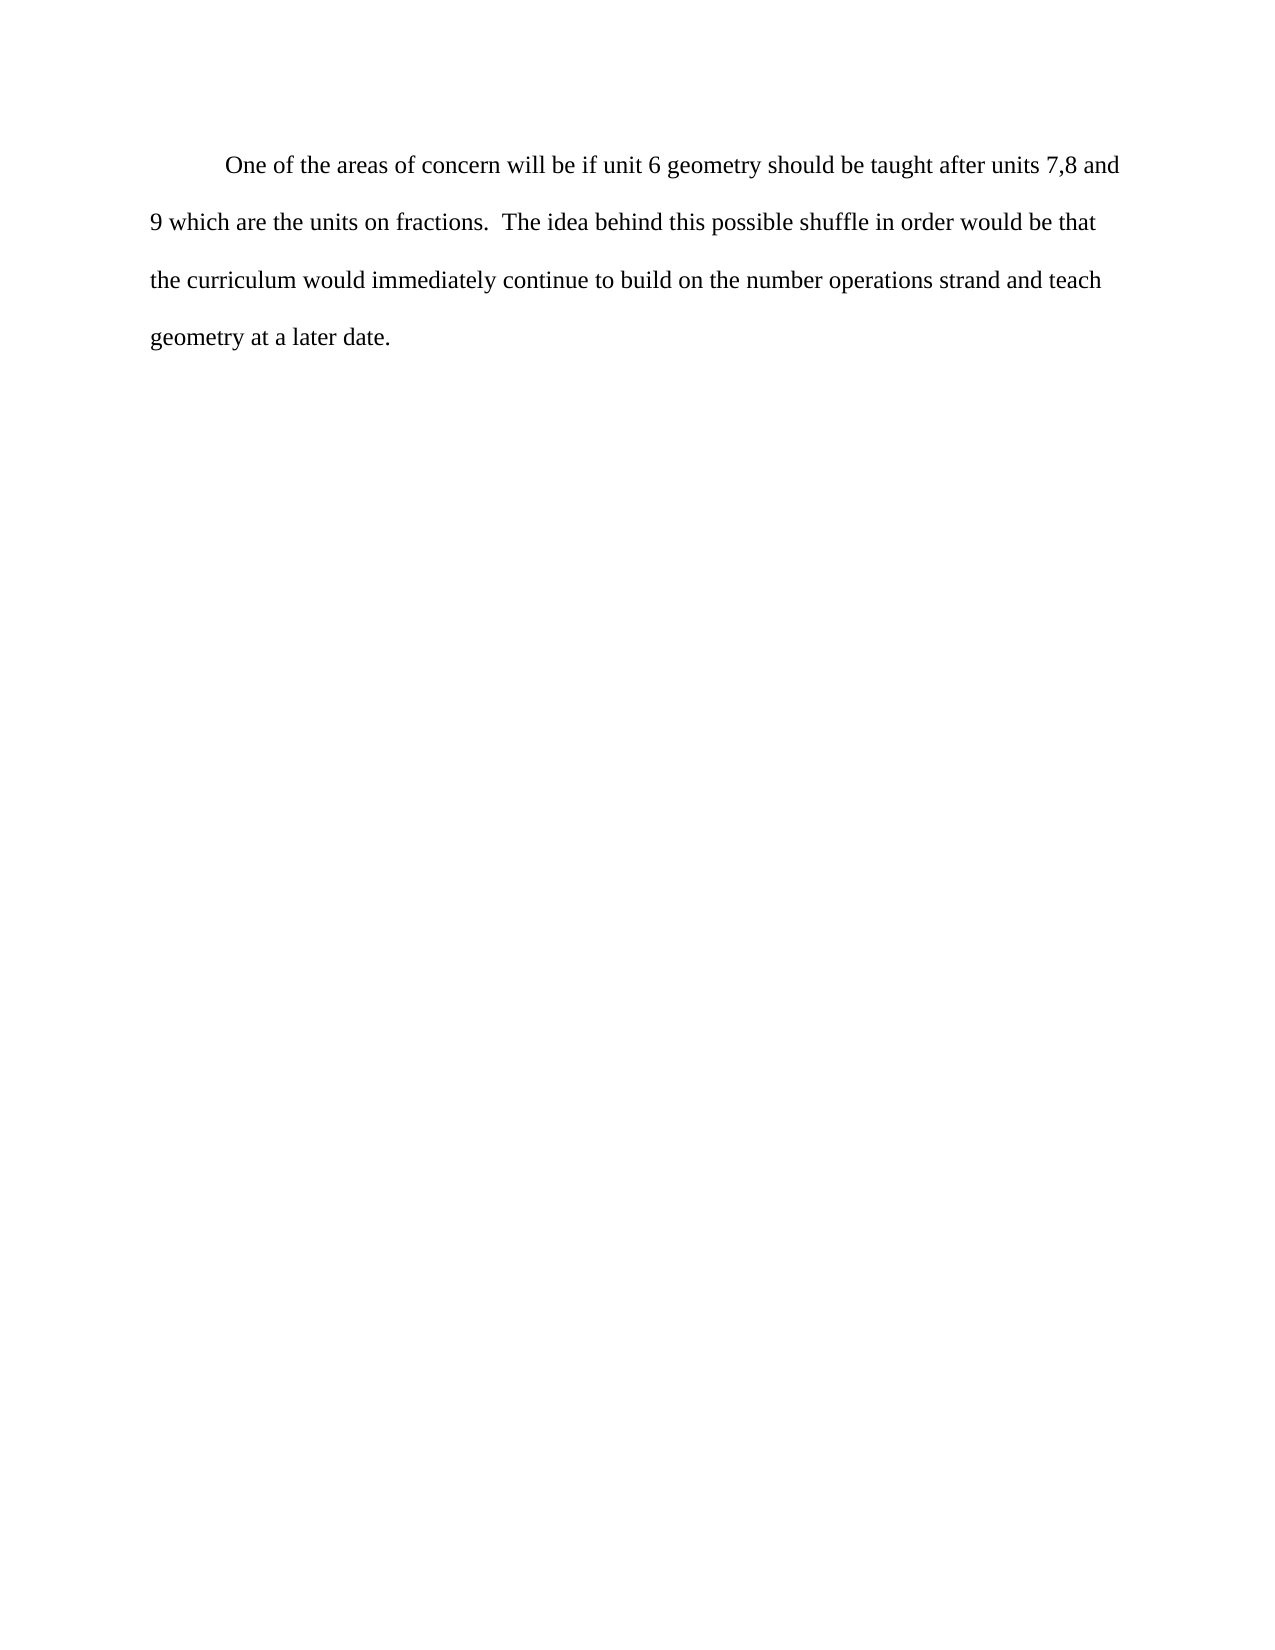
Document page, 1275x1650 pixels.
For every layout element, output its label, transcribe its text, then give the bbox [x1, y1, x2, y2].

text One of the areas of concern will be if unit 6 geometry should be taught after units 7,8 and 9 which are the units on fractions. The idea behind this possible shuffle in order would be that the curriculum would immediately continue to build on the number operations strand and teach geometry at a later date. [150, 150, 1125, 351]
